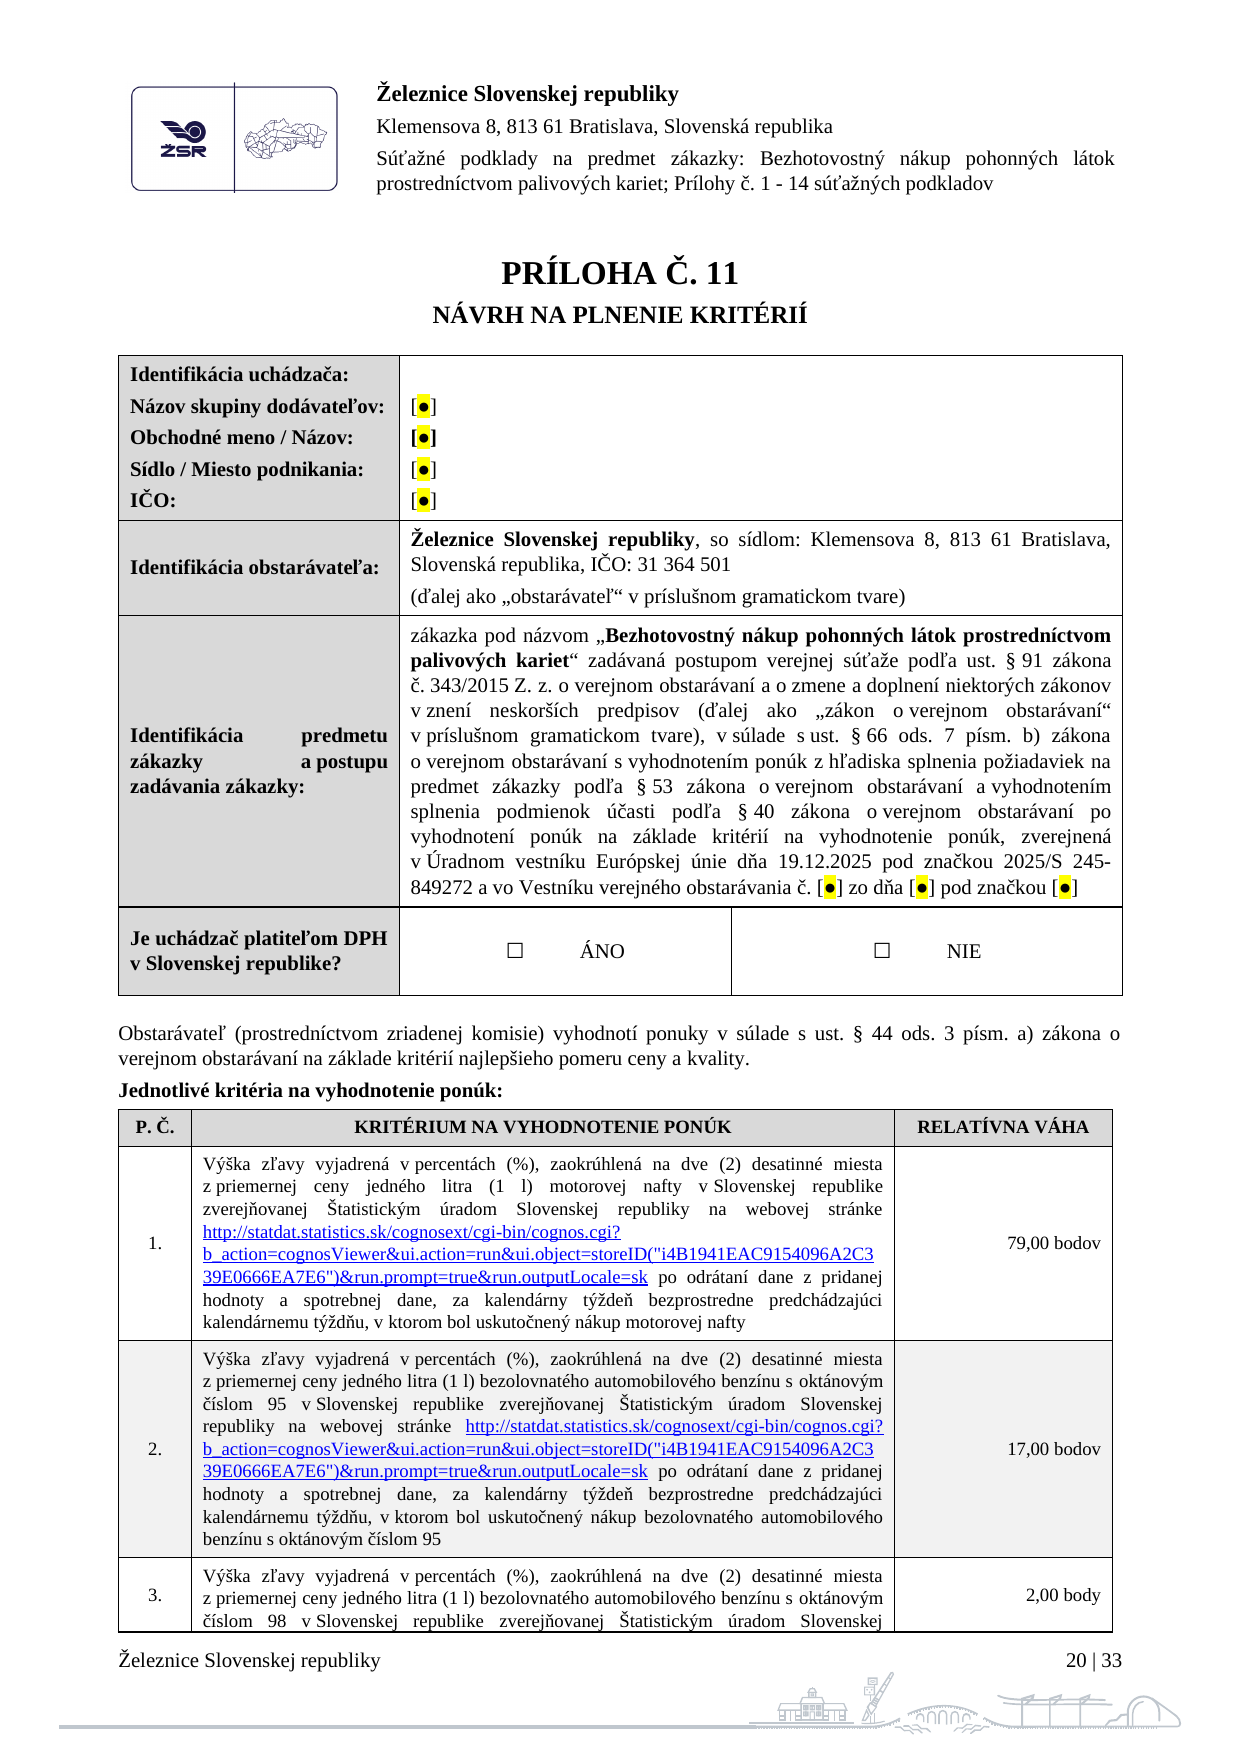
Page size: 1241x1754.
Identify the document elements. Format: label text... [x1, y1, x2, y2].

subtitle PRÍLOHA Č. 11 [118, 253, 1122, 292]
table_cell 17,00 bodov [895, 1341, 1112, 1557]
table_cell Výška zľavy vyjadrená v percentách (%), zaokrúhlená na dve (2) desatinné miesta z priemernej ceny jedného litra (1 l) motorovej nafty v Slovenskej republike zverejňovanej Štatistickým úradom Slovenskej republiky na webovej stránke http://statdat.statistics.sk/cognosext/cgi-bin/cognos.cgi?b_action=cognosViewer&ui.action=run&ui.object=storeID("i4B1941EAC9154096A2C339E0666EA7E6")&run.prompt=true&run.outputLocale=sk po odrátaní dane z pridanej hodnoty a spotrebnej dane, za kalendárny týždeň bezprostredne predchádzajúci kalendárnemu týždňu, v ktorom bol uskutočnený nákup motorovej nafty [192, 1147, 894, 1340]
table_header KRITÉRIUM NA VYHODNOTENIE PONÚK [192, 1110, 894, 1146]
table_cell NIE [732, 908, 1122, 995]
table_cell 3. [119, 1558, 191, 1631]
table_header P. Č. [119, 1110, 191, 1146]
table_cell Identifikácia obstarávateľa: [119, 521, 399, 615]
table_cell 2. [119, 1341, 191, 1557]
table_cell ÁNO [400, 908, 731, 995]
table_cell Je uchádzač platiteľom DPH v Slovenskej republike? [119, 908, 399, 995]
picture [125, 81, 340, 193]
table_cell zákazka pod názvom „Bezhotovostný nákup pohonných látok prostredníctvom palivových kariet“ zadávaná postupom verejnej súťaže podľa ust. § 91 zákona č. 343/2015 Z. z. o verejnom obstarávaní a o zmene a doplnení niektorých zákonov v znení neskorších predpisov (ďalej ako „zákon o verejnom obstarávaní“ v príslušnom gramatickom tvare), v súlade s ust. § 66 ods. 7 písm. b) zákona o verejnom obstarávaní s vyhodnotením ponúk z hľadiska splnenia požiadaviek na predmet zákazky podľa § 53 zákona o verejnom obstarávaní a vyhodnotením splnenia podmienok účasti podľa § 40 zákona o verejnom obstarávaní po vyhodnotení ponúk na základe kritérií na vyhodnotenie ponúk, zverejnená v Úradnom vestníku Európskej únie dňa 19.12.2025 pod značkou 2025/S 245-849272 a vo Vestníku verejného obstarávania č. [●] zo dňa [●] pod značkou [●] [400, 616, 1122, 906]
table_cell Železnice Slovenskej republiky, so sídlom: Klemensova 8, 813 61 Bratislava, Slovenská republika, IČO: 31 364 501 (ďalej ako „obstarávateľ“ v príslušnom gramatickom tvare) [400, 521, 1122, 615]
subtitle NÁVRH NA PLNENIE KRITÉRIÍ [118, 300, 1122, 329]
text Jednotlivé kritéria na vyhodnotenie ponúk: [118, 1078, 1122, 1102]
table_header RELATÍVNA VÁHA [895, 1110, 1112, 1146]
text Obstarávateľ (prostredníctvom zriadenej komisie) vyhodnotí ponuky v súlade s ust. § 44 ods. 3 písm. a) zákona o verejnom obstarávaní na základe kritérií najlepšieho pomeru ceny a kvality. [118, 1021, 1122, 1070]
table_header Identifikácia uchádzača: Názov skupiny dodávateľov: Obchodné meno / Názov: Sídlo / Miesto podnikania: IČO: [119, 356, 399, 520]
table_cell Identifikácia predmetu zákazky a postupu zadávania zákazky: [119, 616, 399, 906]
table_cell 2,00 body [895, 1558, 1112, 1631]
table_cell Výška zľavy vyjadrená v percentách (%), zaokrúhlená na dve (2) desatinné miesta z priemernej ceny jedného litra (1 l) bezolovnatého automobilového benzínu s oktánovým číslom 95 v Slovenskej republike zverejňovanej Štatistickým úradom Slovenskej republiky na webovej stránke http://statdat.statistics.sk/cognosext/cgi-bin/cognos.cgi?b_action=cognosViewer&ui.action=run&ui.object=storeID("i4B1941EAC9154096A2C339E0666EA7E6")&run.prompt=true&run.outputLocale=sk po odrátaní dane z pridanej hodnoty a spotrebnej dane, za kalendárny týždeň bezprostredne predchádzajúci kalendárnemu týždňu, v ktorom bol uskutočnený nákup bezolovnatého automobilového benzínu s oktánovým číslom 95 [192, 1341, 894, 1557]
table_cell 1. [119, 1147, 191, 1340]
table_cell 79,00 bodov [895, 1147, 1112, 1340]
table_header [●] [●] [●] [●] [400, 356, 1122, 520]
